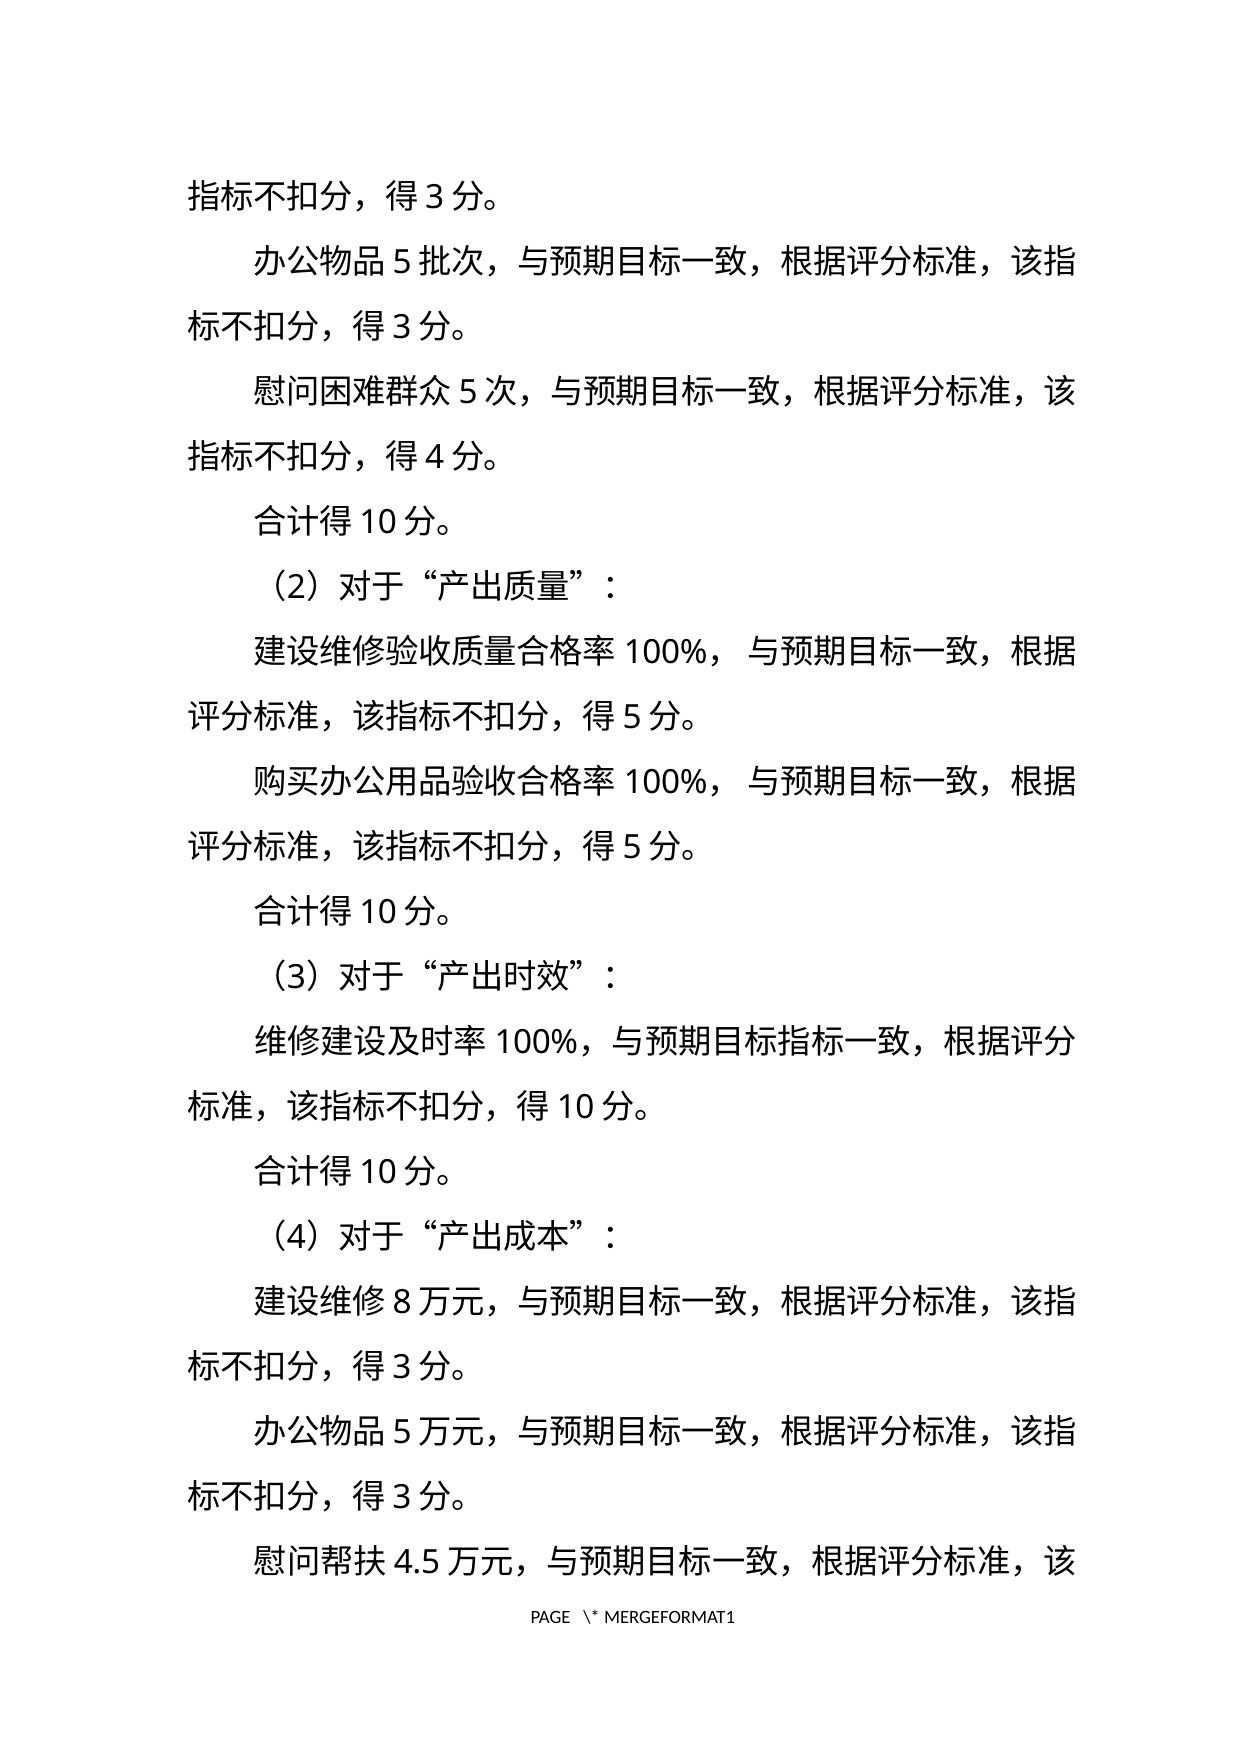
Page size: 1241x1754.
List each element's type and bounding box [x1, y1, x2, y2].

text [187, 162, 1078, 1592]
